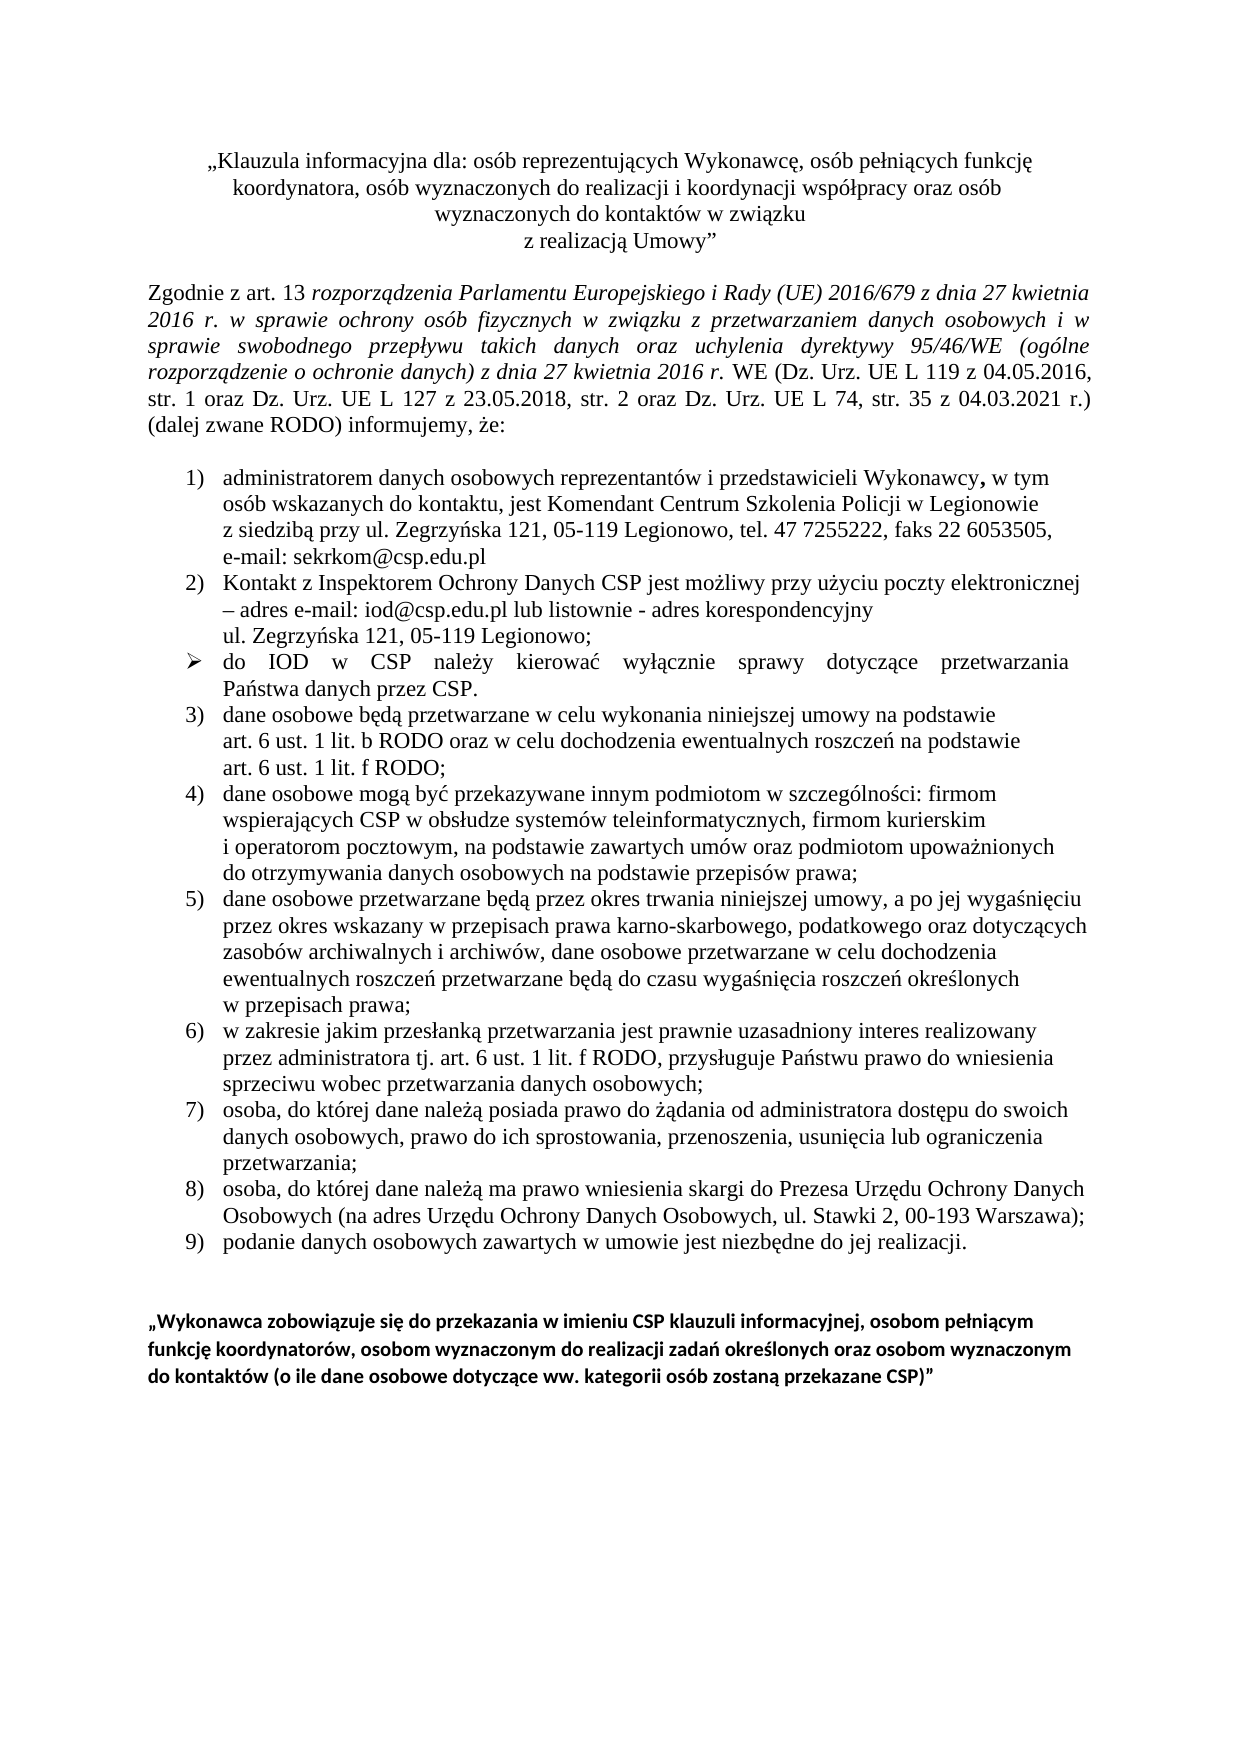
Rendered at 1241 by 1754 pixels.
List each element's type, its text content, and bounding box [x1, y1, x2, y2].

text Zgodnie z art. 13 rozporządzenia Parlamentu Europejskiego i Rady (UE) 2016/679 z dnia 27 kwietnia 2016 r. w sprawie ochrony osób fizycznych w związku z przetwarzaniem danych osobowych i w sprawie swobodnego przepływu takich danych oraz uchylenia dyrektywy 95/46/WE (ogólne rozporządzenie o ochronie danych) z dnia 27 kwietnia 2016 r. WE (Dz. Urz. UE L 119 z 04.05.2016, str. 1 oraz Dz. Urz. UE L 127 z 23.05.2018, str. 2 oraz Dz. Urz. UE L 74, str. 35 z 04.03.2021 r.) (dalej zwane RODO) informujemy, że: [148, 279, 1093, 437]
list Kontakt z Inspektorem Ochrony Danych CSP jest możliwy przy użyciu poczty elektronicznej – adres e-mail: iod@csp.edu.pl lub listownie - adres korespondencyjny ul. Zegrzyńska 121, 05-119 Legionowo; [185, 569, 1093, 648]
text „Klauzula informacyjna dla: osób reprezentujących Wykonawcę, osób pełniących funkcję koordynatora, osób wyznaczonych do realizacji i koordynacji współpracy oraz osób wyznaczonych do kontaktów w związku [148, 148, 1093, 227]
list do IOD w CSP należy kierować wyłącznie sprawy dotyczące przetwarzania Państwa danych przez CSP. [185, 648, 1093, 701]
list dane osobowe mogą być przekazywane innym podmiotom w szczególności: firmom wspierających CSP w obsłudze systemów teleinformatycznych, firmom kurierskim i operatorom pocztowym, na podstawie zawartych umów oraz podmiotom upoważnionych do otrzymywania danych osobowych na podstawie przepisów prawa; [185, 780, 1093, 886]
text „Wykonawca zobowiązuje się do przekazania w imieniu CSP klauzuli informacyjnej, osobom pełniącym funkcję koordynatorów, osobom wyznaczonym do realizacji zadań określonych oraz osobom wyznaczonym do kontaktów (o ile dane osobowe dotyczące ww. kategorii osób zostaną przekazane CSP)” [148, 1308, 1093, 1389]
list administratorem danych osobowych reprezentantów i przedstawicieli Wykonawcy, w tym osób wskazanych do kontaktu, jest Komendant Centrum Szkolenia Policji w Legionowie z siedzibą przy ul. Zegrzyńska 121, 05-119 Legionowo, tel. 47 7255222, faks 22 6053505, e-mail: sekrkom@csp.edu.pl [185, 464, 1093, 569]
list podanie danych osobowych zawartych w umowie jest niezbędne do jej realizacji. [185, 1228, 1093, 1254]
list dane osobowe przetwarzane będą przez okres trwania niniejszej umowy, a po jej wygaśnięciu przez okres wskazany w przepisach prawa karno-skarbowego, podatkowego oraz dotyczących zasobów archiwalnych i archiwów, dane osobowe przetwarzane w celu dochodzenia ewentualnych roszczeń przetwarzane będą do czasu wygaśnięcia roszczeń określonych w przepisach prawa; [185, 886, 1093, 1017]
list dane osobowe będą przetwarzane w celu wykonania niniejszej umowy na podstawie art. 6 ust. 1 lit. b RODO oraz w celu dochodzenia ewentualnych roszczeń na podstawie art. 6 ust. 1 lit. f RODO; [185, 701, 1093, 780]
list w zakresie jakim przesłanką przetwarzania jest prawnie uzasadniony interes realizowany przez administratora tj. art. 6 ust. 1 lit. f RODO, przysługuje Państwu prawo do wniesienia sprzeciwu wobec przetwarzania danych osobowych; [185, 1017, 1093, 1096]
list osoba, do której dane należą posiada prawo do żądania od administratora dostępu do swoich danych osobowych, prawo do ich sprostowania, przenoszenia, usunięcia lub ograniczenia przetwarzania; [185, 1096, 1093, 1175]
list osoba, do której dane należą ma prawo wniesienia skargi do Prezesa Urzędu Ochrony Danych Osobowych (na adres Urzędu Ochrony Danych Osobowych, ul. Stawki 2, 00-193 Warszawa); [185, 1175, 1093, 1228]
text z realizacją Umowy” [148, 227, 1093, 253]
